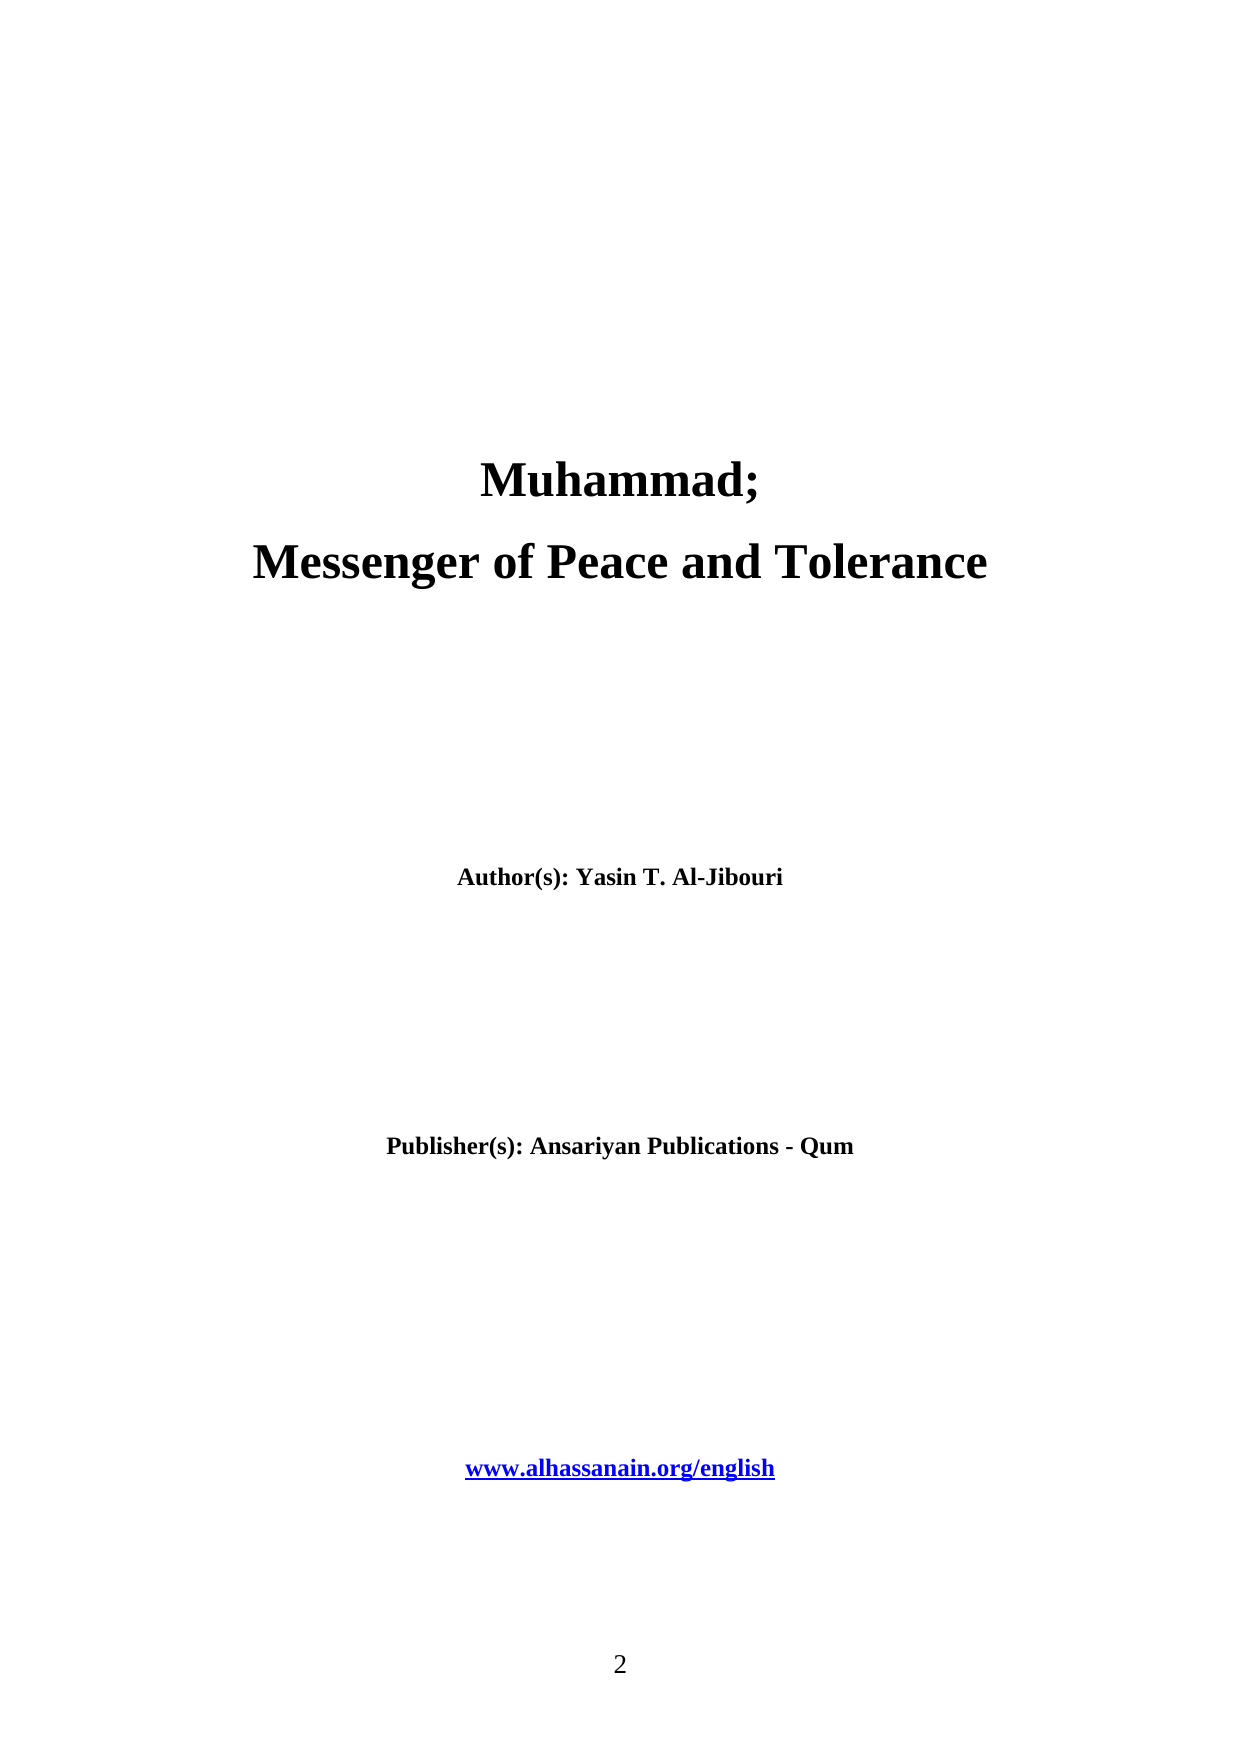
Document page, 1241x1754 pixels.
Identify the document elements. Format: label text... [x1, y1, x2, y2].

text Messenger of Peace and Tolerance [236, 532, 1004, 590]
text Muhammad; [236, 450, 1004, 507]
text www.alhassanain.org/english [236, 1453, 1004, 1482]
text Author(s): Yasin T. Al-Jibouri [236, 862, 1004, 891]
text Publisher(s): Ansariyan Publications - Qum [236, 1131, 1004, 1160]
